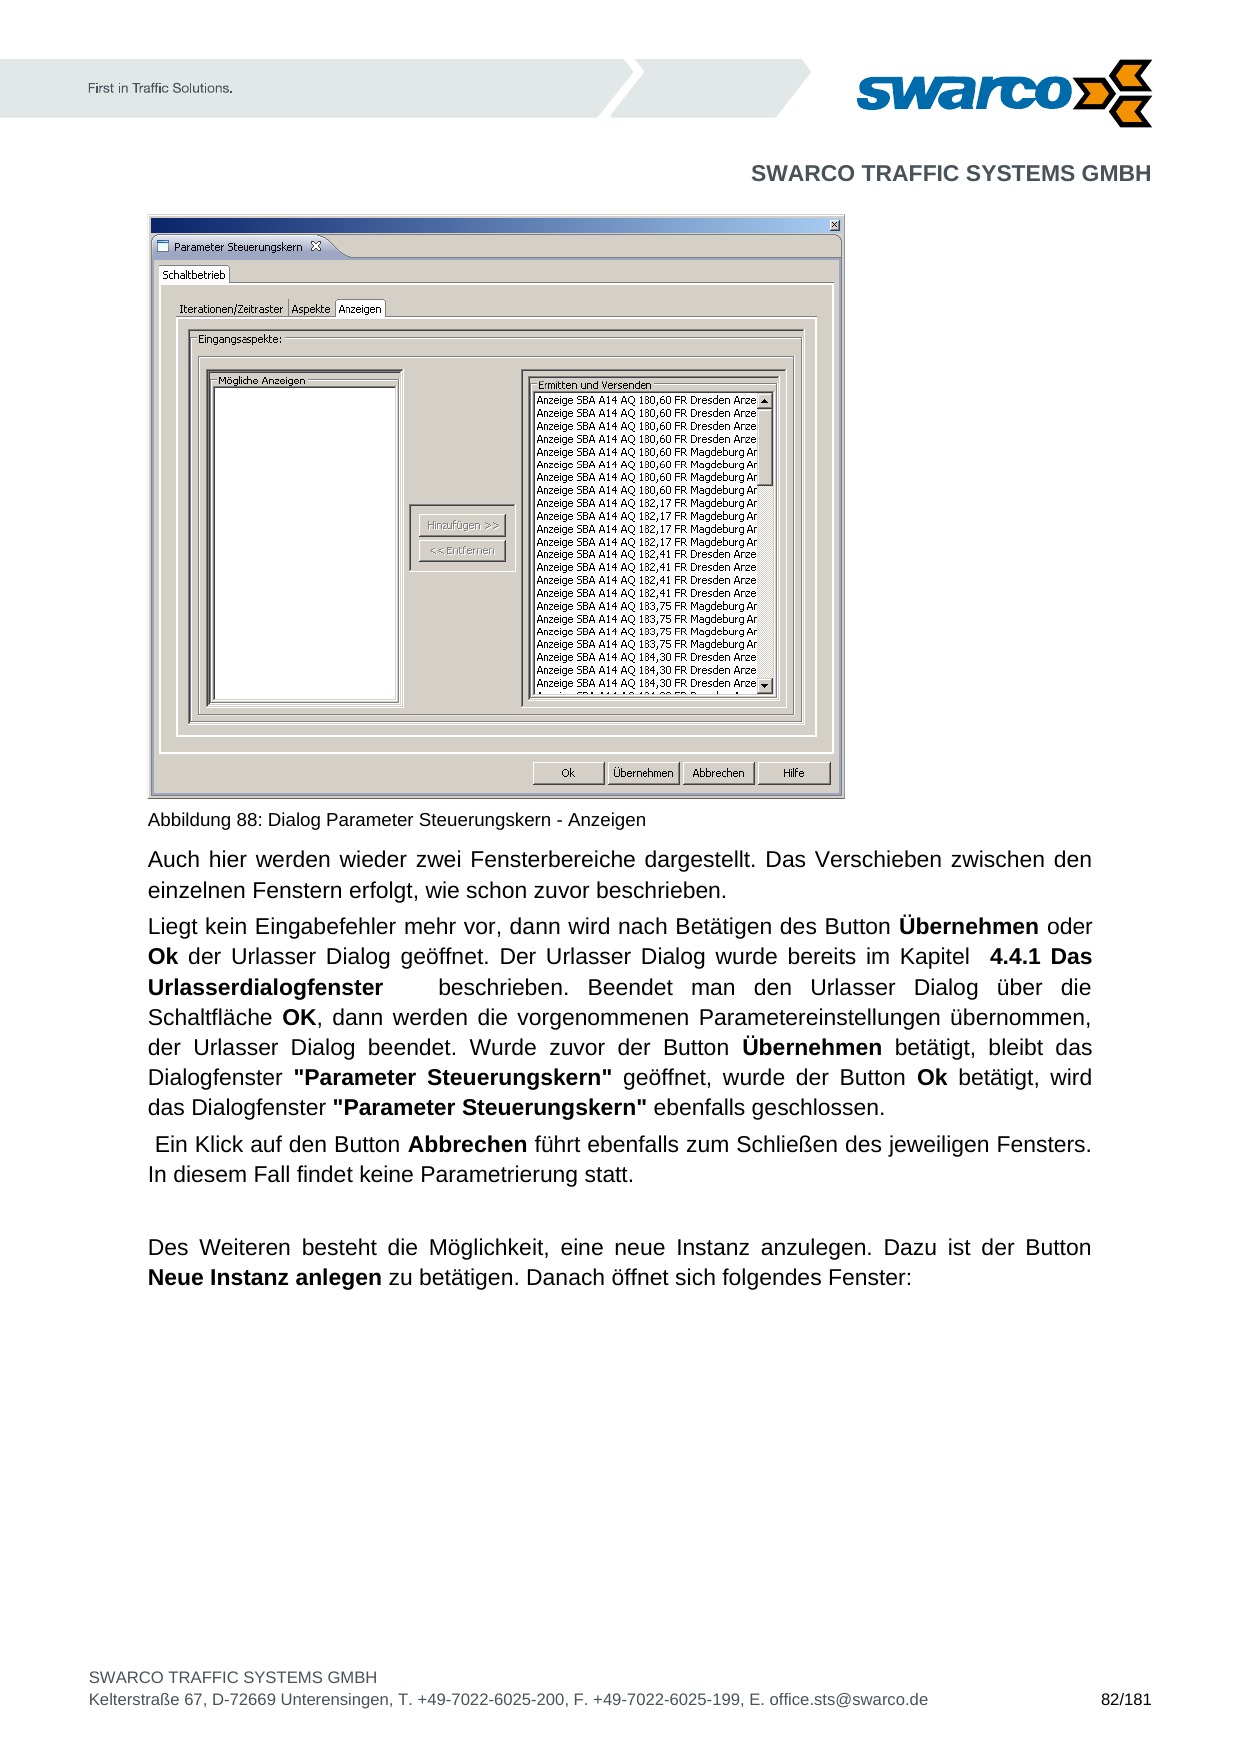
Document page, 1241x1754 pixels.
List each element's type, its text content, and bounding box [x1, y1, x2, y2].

picture [147, 214, 845, 799]
text Auch hier werden wieder zwei Fensterbereiche dargestellt. Das Verschieben zwischen den einzelnen Fenstern erfolgt, wie schon zuvor beschrieben. [148, 846, 1092, 903]
text Ein Klick auf den Button Abbrechen führt ebenfalls zum Schließen des jeweiligen Fensters. In diesem Fall findet keine Parametrierung statt. [148, 1131, 1092, 1187]
text Abbildung 88: Dialog Parameter Steuerungskern - Anzeigen [148, 809, 1092, 831]
text Des Weiteren besteht die Möglichkeit, eine neue Instanz anzulegen. Dazu ist der Button Neue Instanz anlegen zu betätigen. Danach öffnet sich folgendes Fenster: [148, 1234, 1092, 1291]
text Liegt kein Eingabefehler mehr vor, dann wird nach Betätigen des Button Übernehmen oder Ok der Urlasser Dialog geöffnet. Der Urlasser Dialog wurde bereits im Kapitel 4.4.1 Das Urlasserdialogfenster beschrieben. Beendet man den Urlasser Dialog über die Schaltfläche OK, dann werden die vorgenommenen Parametereinstellungen übernommen, der Urlasser Dialog beendet. Wurde zuvor der Button Übernehmen betätigt, bleibt das Dialogfenster "Parameter Steuerungskern" geöffnet, wurde der Button Ok betätigt, wird das Dialogfenster "Parameter Steuerungskern" ebenfalls geschlossen. [148, 913, 1092, 1121]
